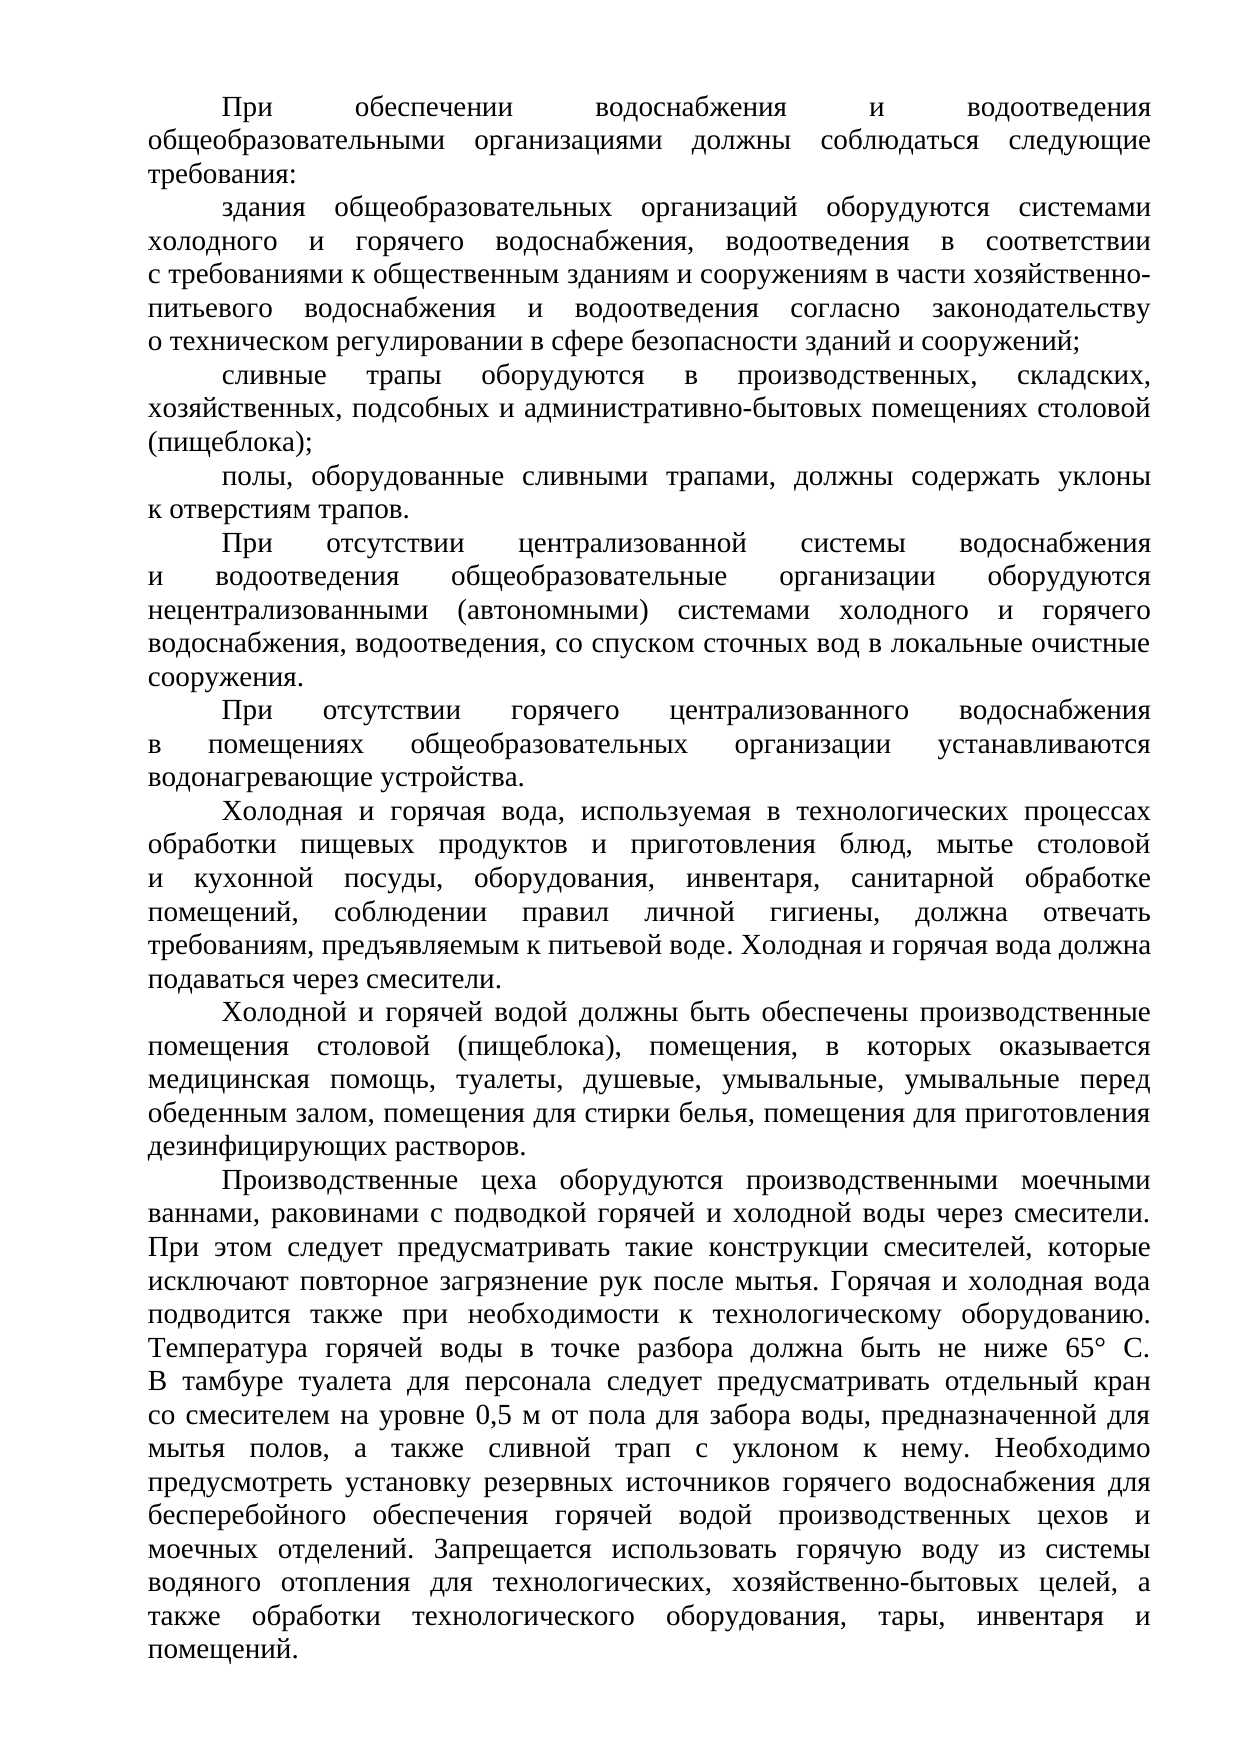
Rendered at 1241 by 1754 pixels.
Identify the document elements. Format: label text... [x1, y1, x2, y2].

text При обеспечении водоснабжения и водоотведения общеобразовательными организациями должны соблюдаться следующие требования: [148, 89, 1152, 189]
text Производственные цеха оборудуются производственными моечными ваннами, раковинами с подводкой горячей и холодной воды через смесители. При этом следует предусматривать такие конструкции смесителей, которые исключают повторное загрязнение рук после мытья. Горячая и холодная вода подводится также при необходимости к технологическому оборудованию. Температура горячей воды в точке разбора должна быть не ниже 65° С. В тамбуре туалета для персонала следует предусматривать отдельный кран со смесителем на уровне 0,5 м от пола для забора воды, предназначенной для мытья полов, а также сливной трап с уклоном к нему. Необходимо предусмотреть установку резервных источников горячего водоснабжения для бесперебойного обеспечения горячей водой производственных цехов и моечных отделений. Запрещается использовать горячую воду из системы водяного отопления для технологических, хозяйственно-бытовых целей, а также обработки технологического оборудования, тары, инвентаря и помещений. [148, 1162, 1152, 1665]
text сливные трапы оборудуются в производственных, складских, хозяйственных, подсобных и административно-бытовых помещениях столовой (пищеблока); [148, 357, 1152, 458]
text Холодной и горячей водой должны быть обеспечены производственные помещения столовой (пищеблока), помещения, в которых оказывается медицинская помощь, туалеты, душевые, умывальные, умывальные перед обеденным залом, помещения для стирки белья, помещения для приготовления дезинфицирующих растворов. [148, 994, 1152, 1162]
text При отсутствии централизованной системы водоснабжения и водоотведения общеобразовательные организации оборудуются нецентрализованными (автономными) системами холодного и горячего водоснабжения, водоотведения, со спуском сточных вод в локальные очистные сооружения. [148, 525, 1152, 692]
text При отсутствии горячего централизованного водоснабжения в помещениях общеобразовательных организации устанавливаются водонагревающие устройства. [148, 692, 1152, 793]
text здания общеобразовательных организаций оборудуются системами холодного и горячего водоснабжения, водоотведения в соответствии с требованиями к общественным зданиям и сооружениям в части хозяйственно-питьевого водоснабжения и водоотведения согласно законодательству о техническом регулировании в сфере безопасности зданий и сооружений; [148, 189, 1152, 357]
text полы, оборудованные сливными трапами, должны содержать уклоны к отверстиям трапов. [148, 458, 1152, 525]
text Холодная и горячая вода, используемая в технологических процессах обработки пищевых продуктов и приготовления блюд, мытье столовой и кухонной посуды, оборудования, инвентаря, санитарной обработке помещений, соблюдении правил личной гигиены, должна отвечать требованиям, предъявляемым к питьевой воде. Холодная и горячая вода должна подаваться через смесители. [148, 793, 1152, 994]
